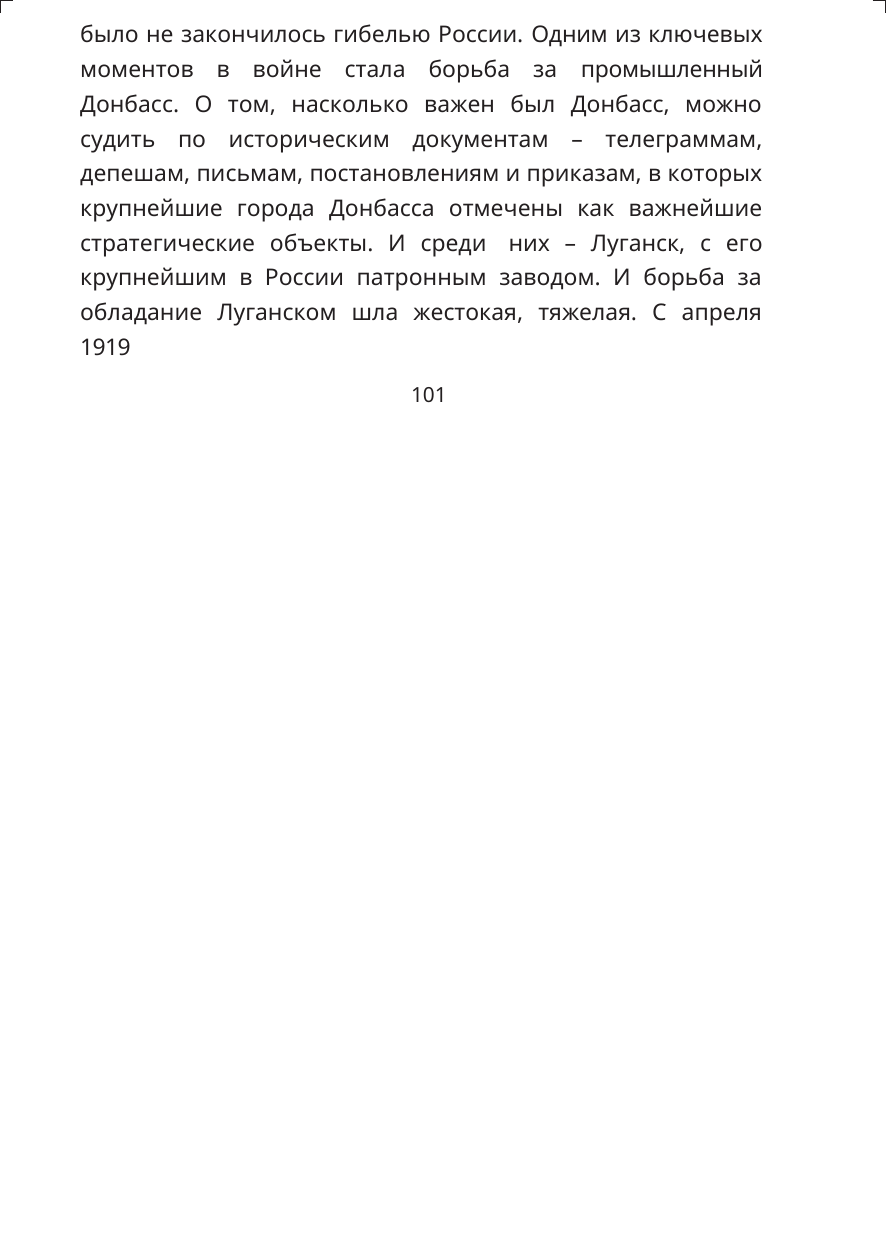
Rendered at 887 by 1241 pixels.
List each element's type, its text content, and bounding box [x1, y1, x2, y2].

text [80, 18, 763, 362]
text 101 [121, 381, 737, 409]
